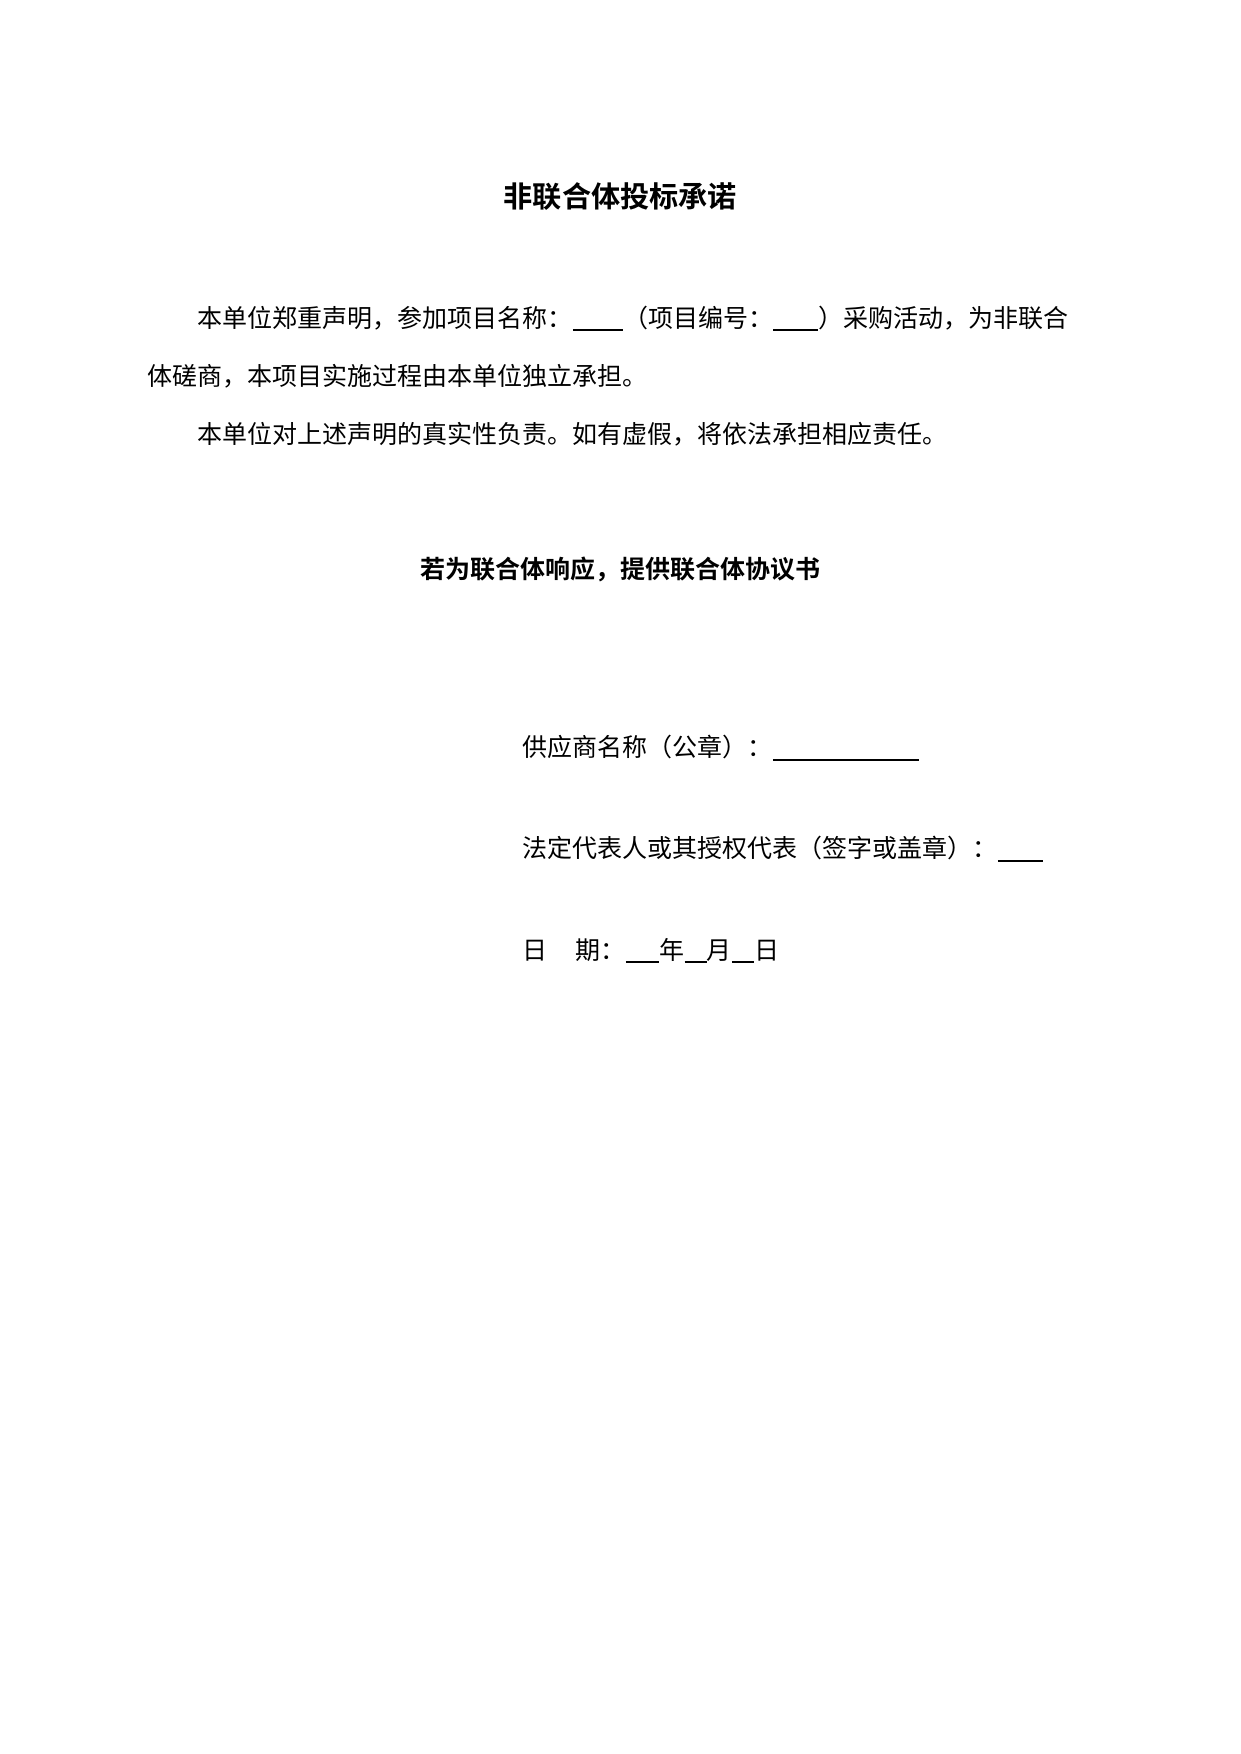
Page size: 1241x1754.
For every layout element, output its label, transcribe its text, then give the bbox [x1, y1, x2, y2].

text 若为联合体响应，提供联合体协议书 [148, 536, 1093, 601]
text 本单位对上述声明的真实性负责。如有虚假，将依法承担相应责任。 [148, 397, 1093, 456]
text 本单位郑重声明，参加项目名称： （项目编号： ）采购活动，为非联合体磋商，本项目实施过程由本单位独立承担。 [148, 281, 1093, 397]
text 法定代表人或其授权代表（签字或盖章）： [148, 814, 1093, 879]
text 日 期： 年 月 日 [148, 916, 1093, 981]
text 供应商名称（公章）： [148, 713, 1093, 778]
text 非联合体投标承诺 [148, 162, 1093, 227]
